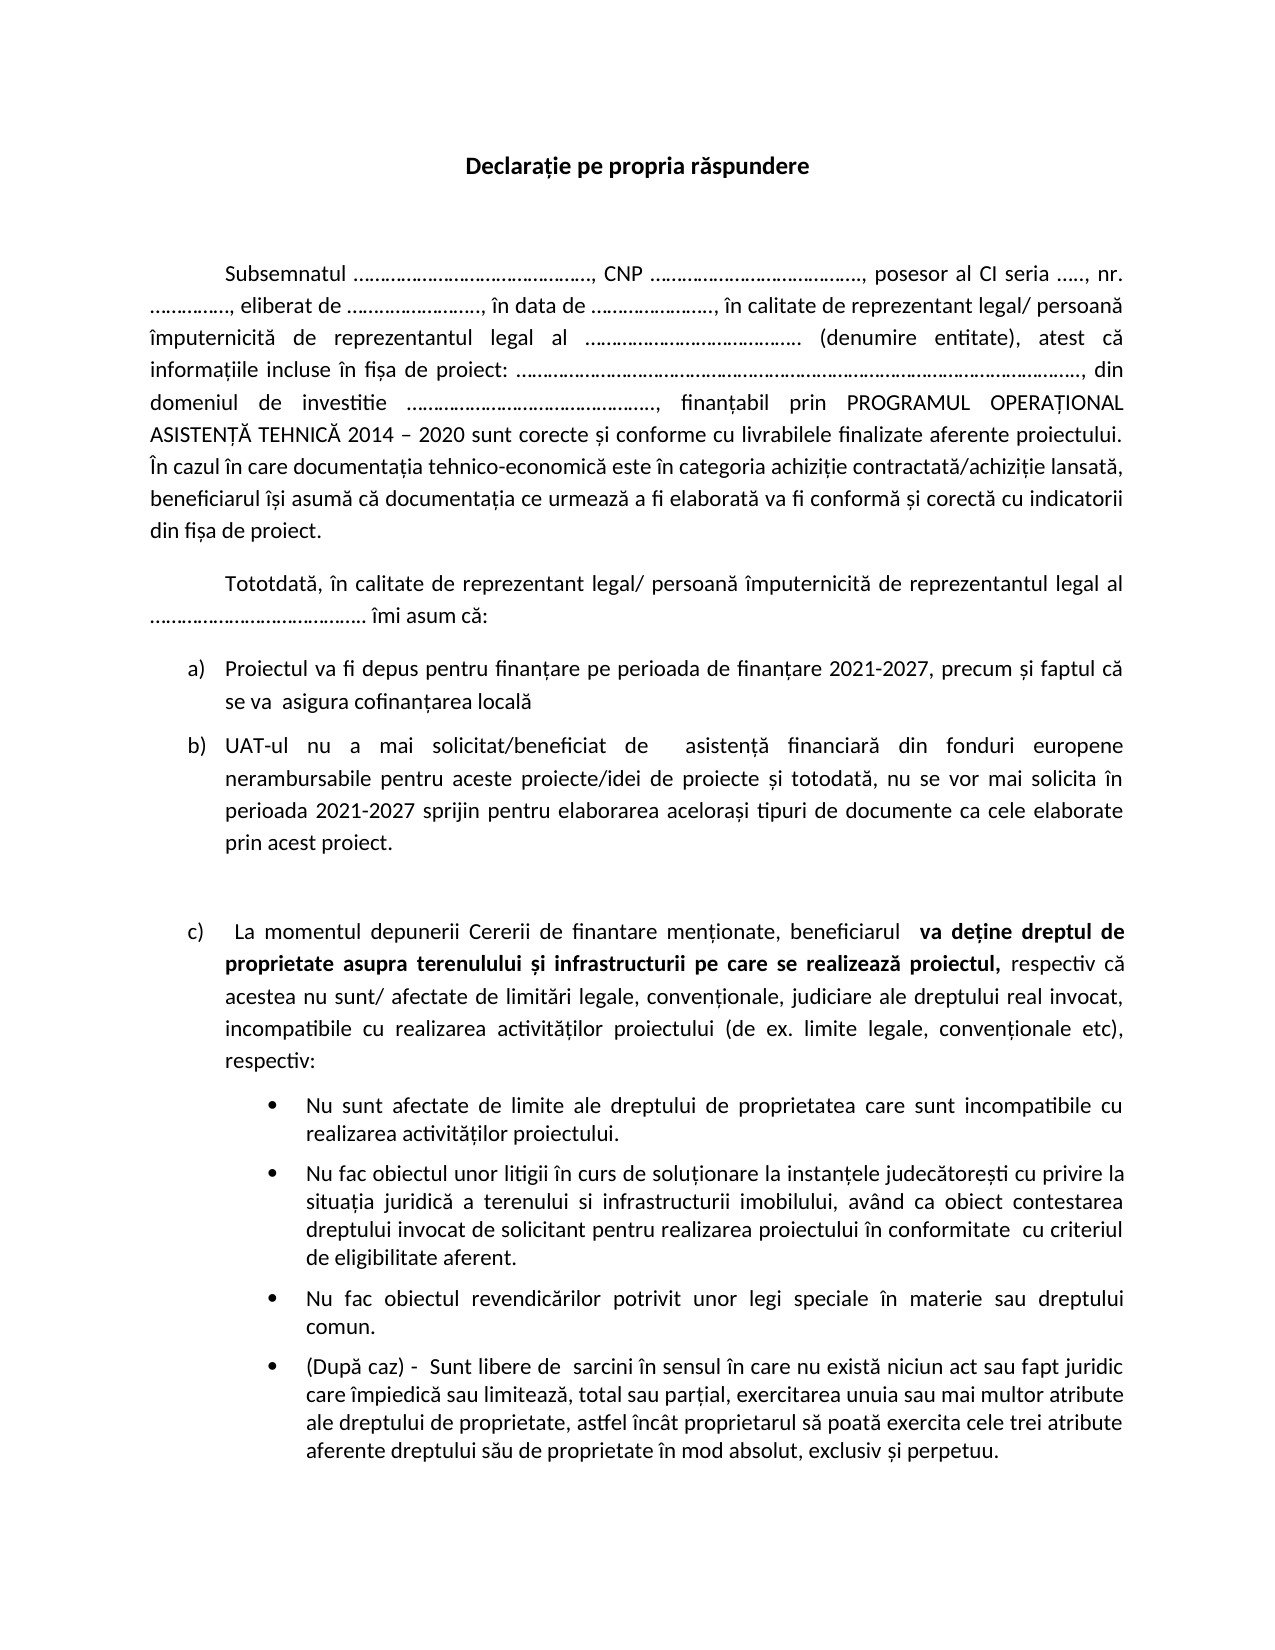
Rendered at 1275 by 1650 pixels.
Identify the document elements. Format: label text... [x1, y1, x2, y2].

text Tototdată, în calitate de reprezentant legal/ persoană împuternicită de reprezentantul legal al ………………………………….. îmi asum că: [150, 569, 1125, 629]
text Subsemnatul ………………………………………, CNP …………………………………., posesor al CI seria ….., nr. ……………, eliberat de ……..…………….., în data de ………………….., în calitate de reprezentant legal/ persoană împuternicită de reprezentantul legal al ………………………………….. (denumire entitate), atest că informațiile incluse în fișa de proiect: …………………………………………………………………………………………….., din domeniul de investitie ……………………………………….., finanțabil prin PROGRAMUL OPERAȚIONAL ASISTENȚĂ TEHNICĂ 2014 – 2020 sunt corecte și conforme cu livrabilele finalizate aferente proiectului. În cazul în care documentația tehnico-economică este în categoria achiziție contractată/achiziție lansată, beneficiarul își asumă că documentația ce urmează a fi elaborată va fi conformă și corectă cu indicatorii din fișa de proiect. [150, 259, 1125, 544]
list Nu sunt afectate de limite ale dreptului de proprietatea care sunt incompatibile cu realizarea activităților proiectului. [268, 1091, 1125, 1147]
list UAT-ul nu a mai solicitat/beneficiat de asistență financiară din fonduri europene nerambursabile pentru aceste proiecte/idei de proiecte și totodată, nu se vor mai solicita în perioada 2021-2027 sprijin pentru elaborarea acelorași tipuri de documente ca cele elaborate prin acest proiect. [187, 731, 1125, 856]
list Nu fac obiectul revendicărilor potrivit unor legi speciale în materie sau dreptului comun. [268, 1284, 1125, 1340]
text Declarație pe propria răspundere [150, 150, 1125, 181]
list Nu fac obiectul unor litigii în curs de soluţionare la instanţele judecătoreşti cu privire la situaţia juridică a terenului si infrastructurii imobilului, având ca obiect contestarea dreptului invocat de solicitant pentru realizarea proiectului în conformitate cu criteriul de eligibilitate aferent. [268, 1159, 1125, 1271]
list (După caz) - Sunt libere de sarcini în sensul în care nu există niciun act sau fapt juridic care împiedică sau limitează, total sau parţial, exercitarea unuia sau mai multor atribute ale dreptului de proprietate, astfel încât proprietarul să poată exercita cele trei atribute aferente dreptului său de proprietate în mod absolut, exclusiv şi perpetuu. [268, 1352, 1125, 1464]
list La momentul depunerii Cererii de finantare menționate, beneficiarul va deține dreptul de proprietate asupra terenulului și infrastructurii pe care se realizează proiectul, respectiv că acestea nu sunt/ afectate de limitări legale, convenționale, judiciare ale dreptului real invocat, incompatibile cu realizarea activităților proiectului (de ex. limite legale, convenționale etc), respectiv: [187, 917, 1125, 1074]
list Proiectul va fi depus pentru finanțare pe perioada de finanțare 2021-2027, precum și faptul că se va asigura cofinanțarea locală [187, 654, 1125, 715]
